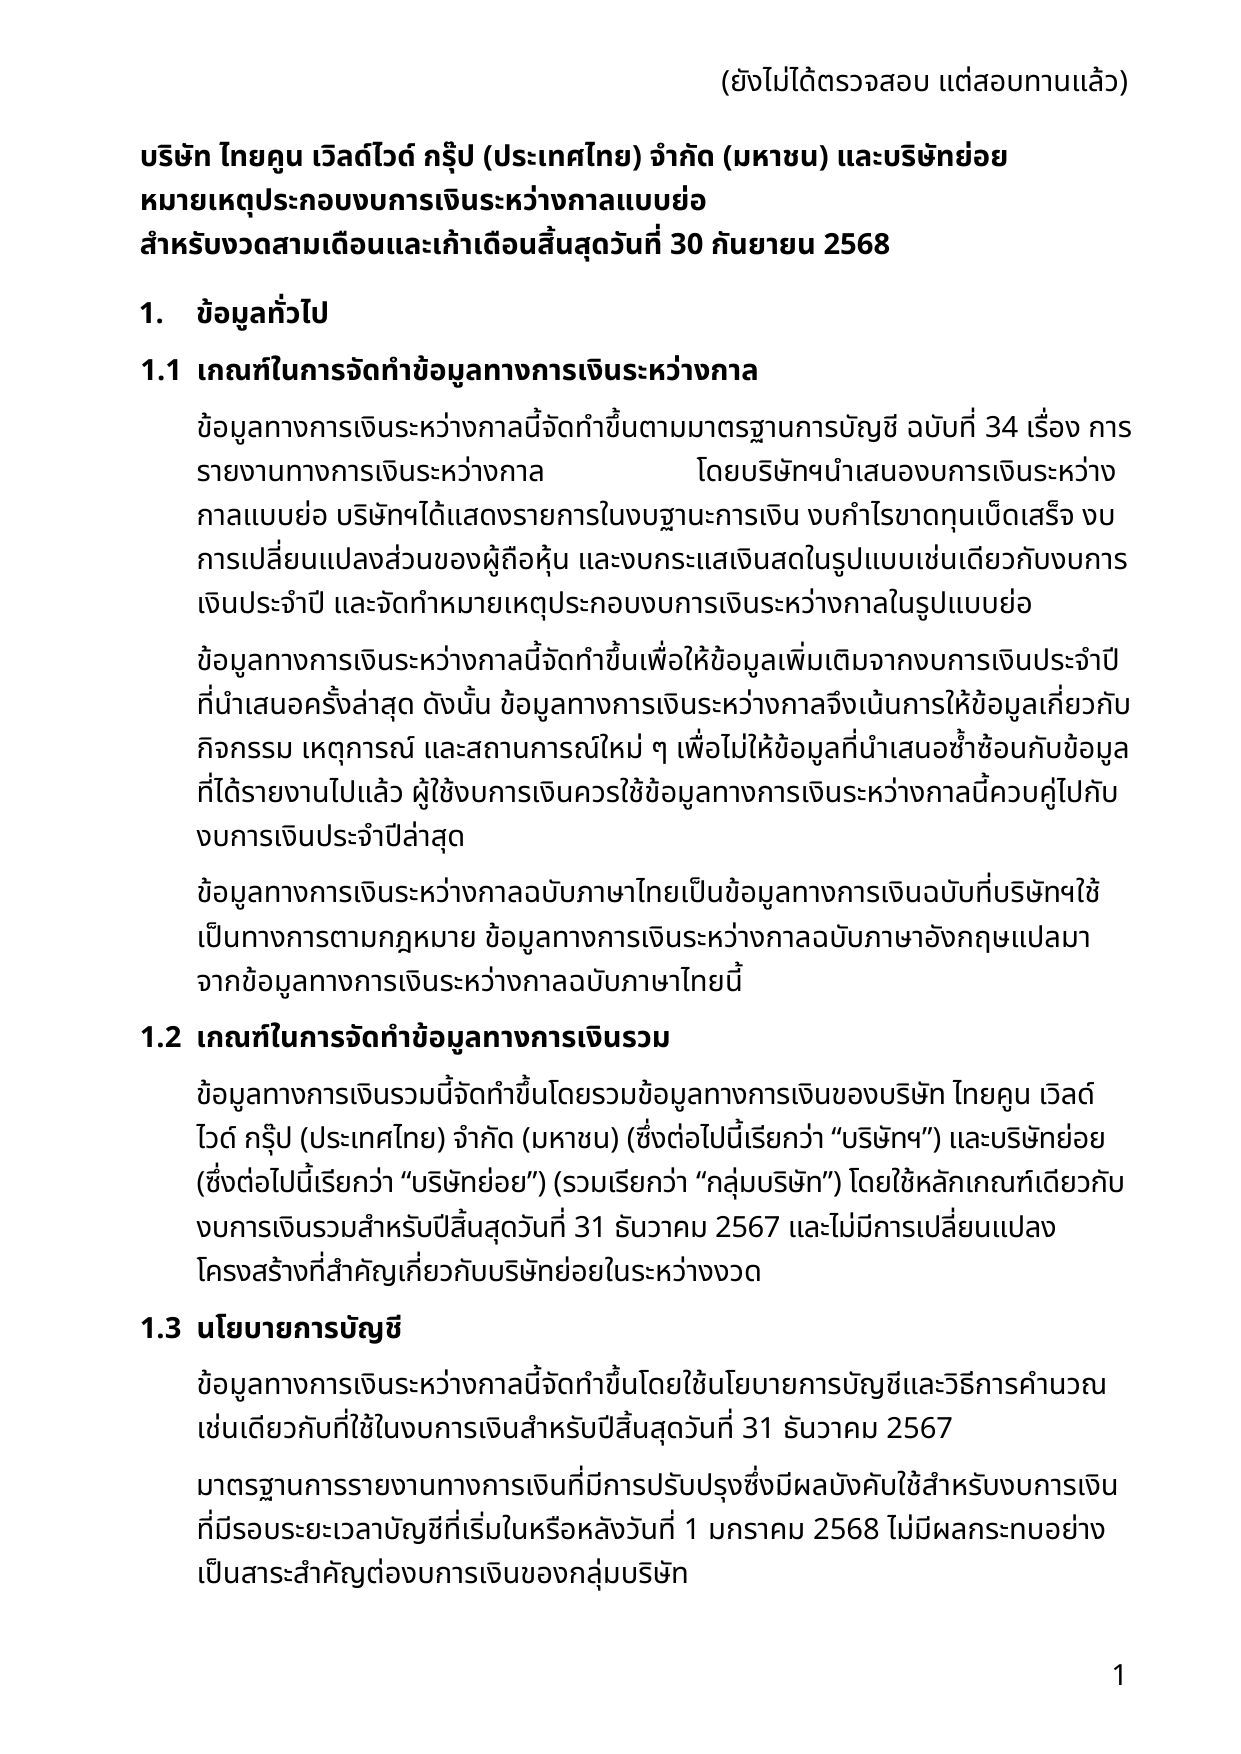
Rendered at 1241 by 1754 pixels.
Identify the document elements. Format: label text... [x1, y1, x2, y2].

text ข้อมูลทางการเงินระหว่างกาลนี้จัดทำขึ้นตามมาตรฐานการบัญชี ฉบับที่ 34 เรื่อง การรายงานทางการเงินระหว่างกาล โดยบริษัทฯนำเสนองบการเงินระหว่างกาลแบบย่อ บริษัทฯได้แสดงรายการในงบฐานะการเงิน งบกำไรขาดทุนเบ็ดเสร็จ งบการเปลี่ยนแปลงส่วนของผู้ถือหุ้น และงบกระแสเงินสดในรูปแบบเช่นเดียวกับงบการเงินประจำปี และจัดทำหมายเหตุประกอบงบการเงินระหว่างกาลในรูปแบบย่อ [196, 406, 1132, 627]
text 1.3 นโยบายการบัญชี [139, 1307, 1128, 1351]
text ข้อมูลทางการเงินระหว่างกาลฉบับภาษาไทยเป็นข้อมูลทางการเงินฉบับที่บริษัทฯใช้เป็นทางการตามกฎหมาย ข้อมูลทางการเงินระหว่างกาลฉบับภาษาอังกฤษแปลมาจากข้อมูลทางการเงินระหว่างกาลฉบับภาษาไทยนี้ [196, 872, 1132, 1004]
text 1.1 เกณฑ์ในการจัดทำข้อมูลทางการเงินระหว่างกาล [140, 349, 1128, 394]
text บริษัท ไทยคูน เวิลด์ไวด์ กรุ๊ป (ประเทศไทย) จำกัด (มหาชน) และบริษัทย่อย [139, 135, 1128, 179]
text ข้อมูลทางการเงินรวมนี้จัดทำขึ้นโดยรวมข้อมูลทางการเงินของบริษัท ไทยคูน เวิลด์ไวด์ กรุ๊ป (ประเทศไทย) จำกัด (มหาชน) (ซึ่งต่อไปนี้เรียกว่า “บริษัทฯ”) และบริษัทย่อย (ซึ่งต่อไปนี้เรียกว่า “บริษัทย่อย”) (รวมเรียกว่า “กลุ่มบริษัท”) โดยใช้หลักเกณฑ์เดียวกับงบการเงินรวมสำหรับปีสิ้นสุดวันที่ 31 ธันวาคม 2567 และไม่มีการเปลี่ยนแปลงโครงสร้างที่สำคัญเกี่ยวกับบริษัทย่อยในระหว่างงวด [196, 1073, 1128, 1294]
text ข้อมูลทางการเงินระหว่างกาลนี้จัดทำขึ้นเพื่อให้ข้อมูลเพิ่มเติมจากงบการเงินประจำปีที่นำเสนอครั้งล่าสุด ดังนั้น ข้อมูลทางการเงินระหว่างกาลจึงเน้นการให้ข้อมูลเกี่ยวกับกิจกรรม เหตุการณ์ และสถานการณ์ใหม่ ๆ เพื่อไม่ให้ข้อมูลที่นำเสนอซ้ำซ้อนกับข้อมูลที่ได้รายงานไปแล้ว ผู้ใช้งบการเงินควรใช้ข้อมูลทางการเงินระหว่างกาลนี้ควบคู่ไปกับงบการเงินประจำปีล่าสุด [196, 639, 1132, 859]
text 1.2 เกณฑ์ในการจัดทำข้อมูลทางการเงินรวม [139, 1017, 1128, 1061]
subtitle 1. ข้อมูลทั่วไป [139, 293, 1128, 337]
text มาตรฐานการรายงานทางการเงินที่มีการปรับปรุงซึ่งมีผลบังคับใช้สำหรับงบการเงินที่มีรอบระยะเวลาบัญชีที่เริ่มในหรือหลังวันที่ 1 มกราคม 2568 ไม่มีผลกระทบอย่างเป็นสาระสำคัญต่องบการเงินของกลุ่มบริษัท [196, 1464, 1128, 1597]
text หมายเหตุประกอบงบการเงินระหว่างกาลแบบย่อ [139, 179, 1128, 223]
text ข้อมูลทางการเงินระหว่างกาลนี้จัดทำขึ้นโดยใช้นโยบายการบัญชีและวิธีการคำนวณเช่นเดียวกับที่ใช้ในงบการเงินสำหรับปีสิ้นสุดวันที่ 31 ธันวาคม 2567 [196, 1364, 1128, 1452]
text สำหรับงวดสามเดือนและเก้าเดือนสิ้นสุดวันที่ 30 กันยายน 2568 [139, 223, 1128, 268]
